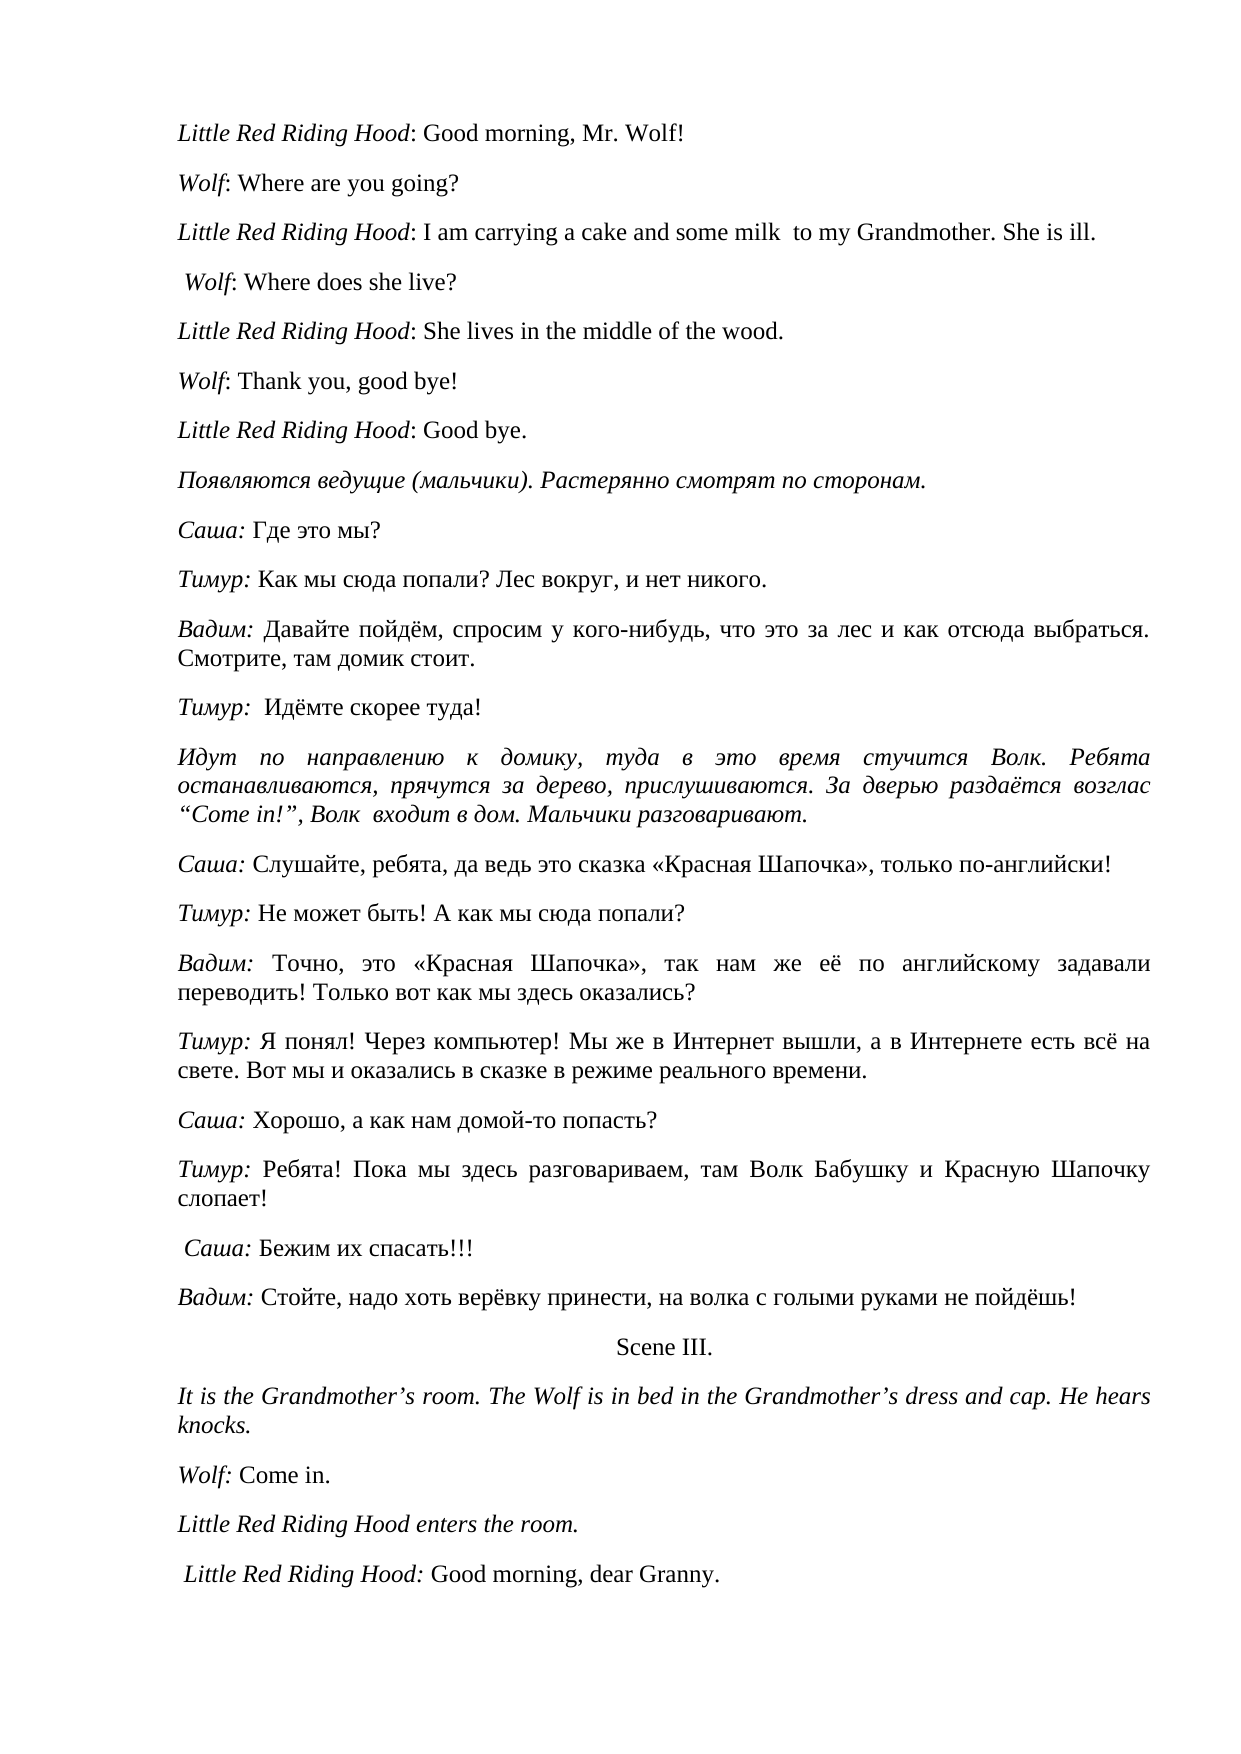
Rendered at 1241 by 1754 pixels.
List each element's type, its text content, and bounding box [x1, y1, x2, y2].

text Wolf: Thank you, good bye! [177, 366, 1152, 395]
text Вадим: Стойте, надо хоть верёвку принести, на волка с голыми руками не пойдёшь! [177, 1282, 1152, 1311]
text Вадим: Точно, это «Красная Шапочка», так нам же её по английскому задавали переводить! Только вот как мы здесь оказались? [177, 948, 1152, 1006]
text Вадим: Давайте пойдём, спросим у кого-нибудь, что это за лес и как отсюда выбраться. Смотрите, там домик стоит. [177, 614, 1152, 671]
text Little Red Riding Hood: Good morning, Mr. Wolf! [177, 118, 1152, 147]
text Little Red Riding Hood: She lives in the middle of the wood. [177, 316, 1152, 345]
text Wolf: Come in. [177, 1460, 1152, 1488]
text Little Red Riding Hood: Good bye. [177, 416, 1152, 444]
text Тимур: Не может быть! А как мы сюда попали? [177, 898, 1152, 927]
text Тимур: Как мы сюда попали? Лес вокруг, и нет никого. [177, 564, 1152, 593]
text Появляются ведущие (мальчики). Растерянно смотрят по сторонам. [177, 465, 1152, 494]
text Little Red Riding Hood enters the room. [177, 1509, 1152, 1538]
text Саша: Хорошо, а как нам домой-то попасть? [177, 1105, 1152, 1133]
text Саша: Бежим их спасать!!! [177, 1233, 1152, 1261]
text It is the Grandmother’s room. The Wolf is in bed in the Grandmother’s dress and cap. He hears knocks. [177, 1381, 1152, 1439]
text Тимур: Идёмте скорее туда! [177, 692, 1152, 721]
text Тимур: Ребята! Пока мы здесь разговариваем, там Волк Бабушку и Красную Шапочку слопает! [177, 1154, 1152, 1212]
text Scene III. [177, 1332, 1152, 1361]
text Little Red Riding Hood: I am carrying a cake and some milk to my Grandmother. She is ill. [177, 217, 1152, 246]
text Идут по направлению к домику, туда в это время стучится Волк. Ребята останавливаются, прячутся за дерево, прислушиваются. За дверью раздаётся возглас “Come in!”, Волк входит в дом. Мальчики разговаривают. [177, 742, 1152, 828]
text Саша: Слушайте, ребята, да ведь это сказка «Красная Шапочка», только по-английски! [177, 849, 1152, 878]
text Тимур: Я понял! Через компьютер! Мы же в Интернет вышли, а в Интернете есть всё на свете. Вот мы и оказались в сказке в режиме реального времени. [177, 1026, 1152, 1084]
text Little Red Riding Hood: Good morning, dear Granny. [177, 1559, 1152, 1588]
text Саша: Где это мы? [177, 515, 1152, 543]
text Wolf: Where are you going? [177, 168, 1152, 196]
text Wolf: Where does she live? [177, 267, 1152, 296]
